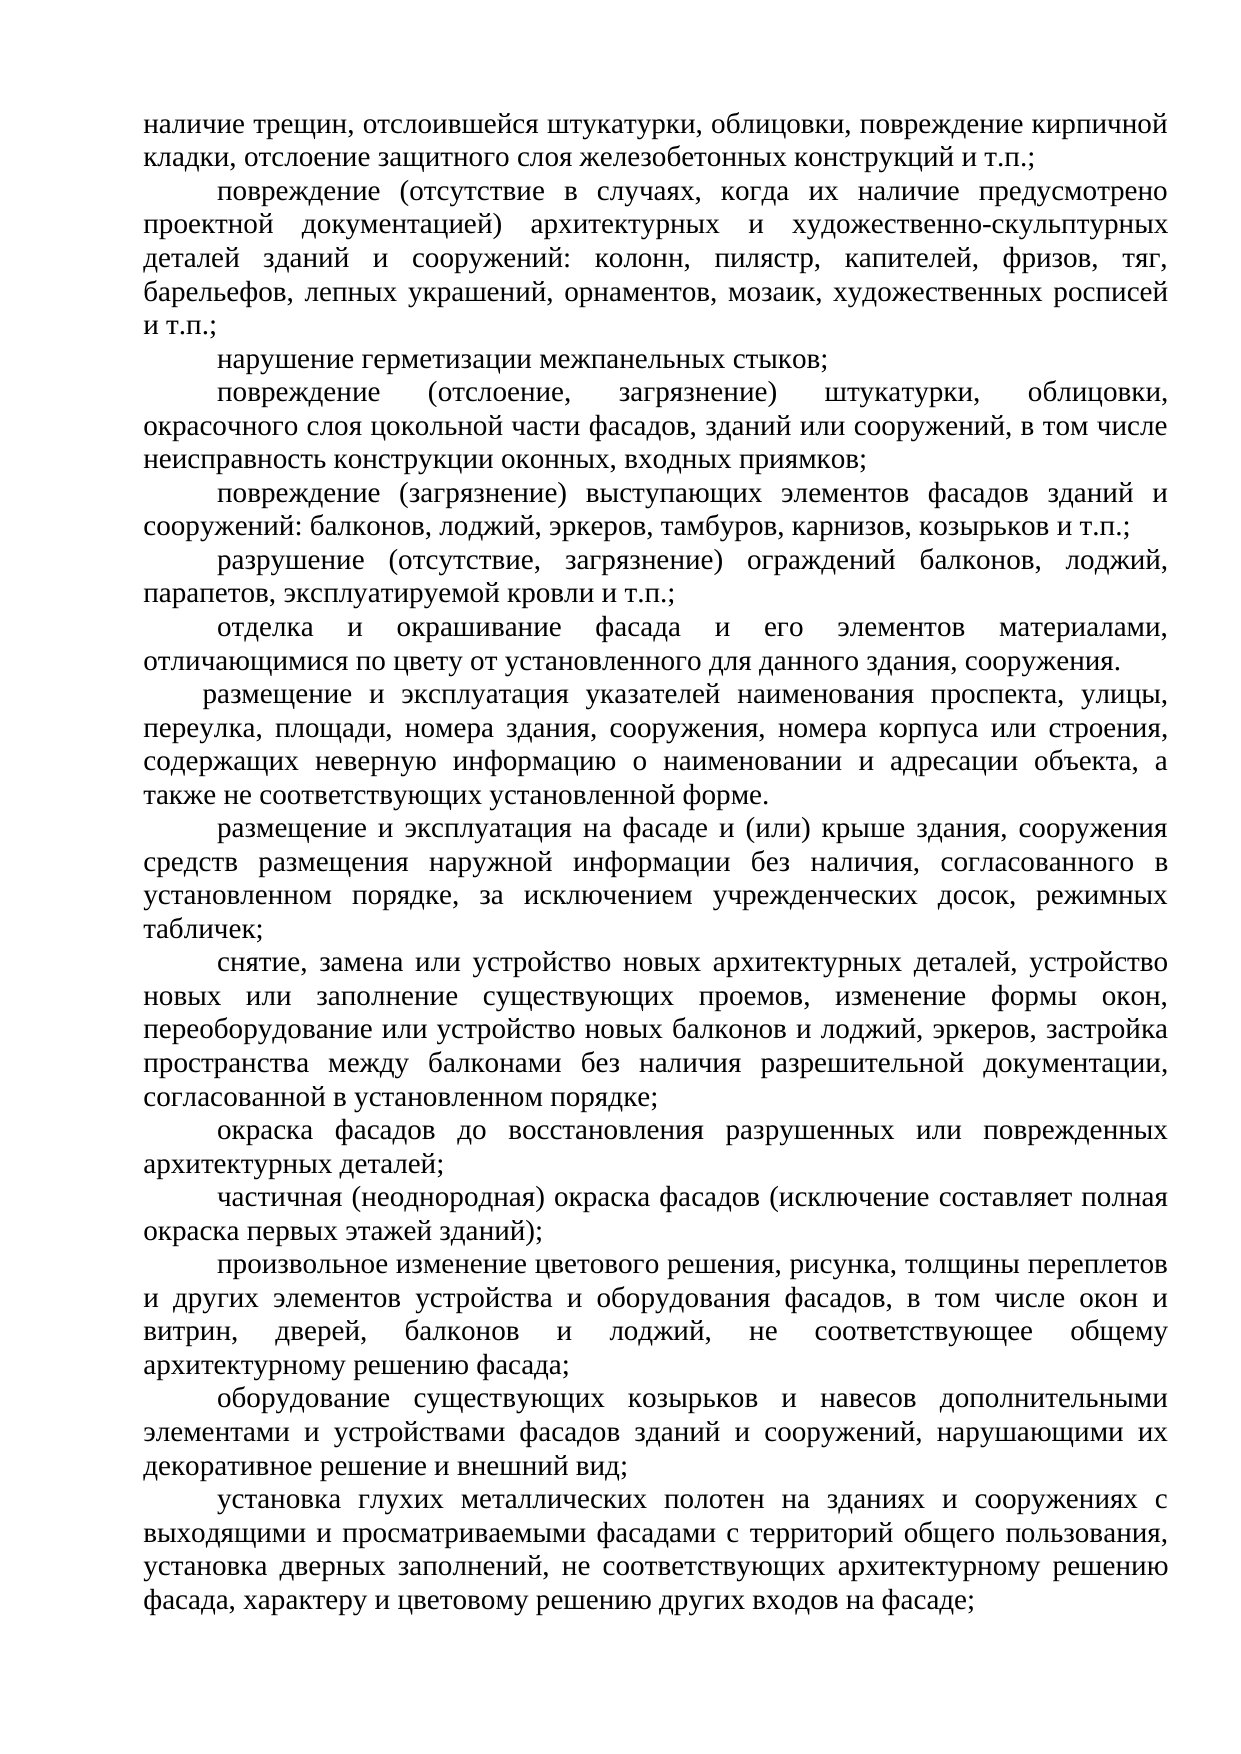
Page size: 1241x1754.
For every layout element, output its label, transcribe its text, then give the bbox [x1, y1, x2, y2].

text оборудование существующих козырьков и навесов дополнительными элементами и устройствами фасадов зданий и сооружений, нарушающими их декоративное решение и внешний вид; [143, 1381, 1169, 1481]
text размещение и эксплуатация на фасаде и (или) крыше здания, сооружения средств размещения наружной информации без наличия, согласованного в установленном порядке, за исключением учрежденческих досок, режимных табличек; [143, 810, 1169, 944]
text отделка и окрашивание фасада и его элементов материалами, отличающимися по цвету от установленного для данного здания, сооружения. [143, 609, 1169, 676]
text повреждение (загрязнение) выступающих элементов фасадов зданий и сооружений: балконов, лоджий, эркеров, тамбуров, карнизов, козырьков и т.п.; [143, 475, 1169, 542]
text снятие, замена или устройство новых архитектурных деталей, устройство новых или заполнение существующих проемов, изменение формы окон, переоборудование или устройство новых балконов и лоджий, эркеров, застройка пространства между балконами без наличия разрешительной документации, согласованной в установленном порядке; [143, 944, 1169, 1112]
text повреждение (отслоение, загрязнение) штукатурки, облицовки, окрасочного слоя цокольной части фасадов, зданий или сооружений, в том числе неисправность конструкции оконных, входных приямков; [143, 374, 1169, 475]
text размещение и эксплуатация указателей наименования проспекта, улицы, переулка, площади, номера здания, сооружения, номера корпуса или строения, содержащих неверную информацию о наименовании и адресации объекта, а также не соответствующих установленной форме. [143, 676, 1169, 810]
text окраска фасадов до восстановления разрушенных или поврежденных архитектурных деталей; [143, 1112, 1169, 1179]
text частичная (неоднородная) окраска фасадов (исключение составляет полная окраска первых этажей зданий); [143, 1179, 1169, 1246]
text разрушение (отсутствие, загрязнение) ограждений балконов, лоджий, парапетов, эксплуатируемой кровли и т.п.; [143, 542, 1169, 609]
text произвольное изменение цветового решения, рисунка, толщины переплетов и других элементов устройства и оборудования фасадов, в том числе окон и витрин, дверей, балконов и лоджий, не соответствующее общему архитектурному решению фасада; [143, 1246, 1169, 1381]
text нарушение герметизации межпанельных стыков; [143, 341, 1169, 374]
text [143, 106, 1169, 173]
text установка глухих металлических полотен на зданиях и сооружениях с выходящими и просматриваемыми фасадами с территорий общего пользования, установка дверных заполнений, не соответствующих архитектурному решению фасада, характеру и цветовому решению других входов на фасаде; [143, 1481, 1169, 1615]
text повреждение (отсутствие в случаях, когда их наличие предусмотрено проектной документацией) архитектурных и художественно-скульптурных деталей зданий и сооружений: колонн, пилястр, капителей, фризов, тяг, барельефов, лепных украшений, орнаментов, мозаик, художественных росписей и т.п.; [143, 173, 1169, 341]
